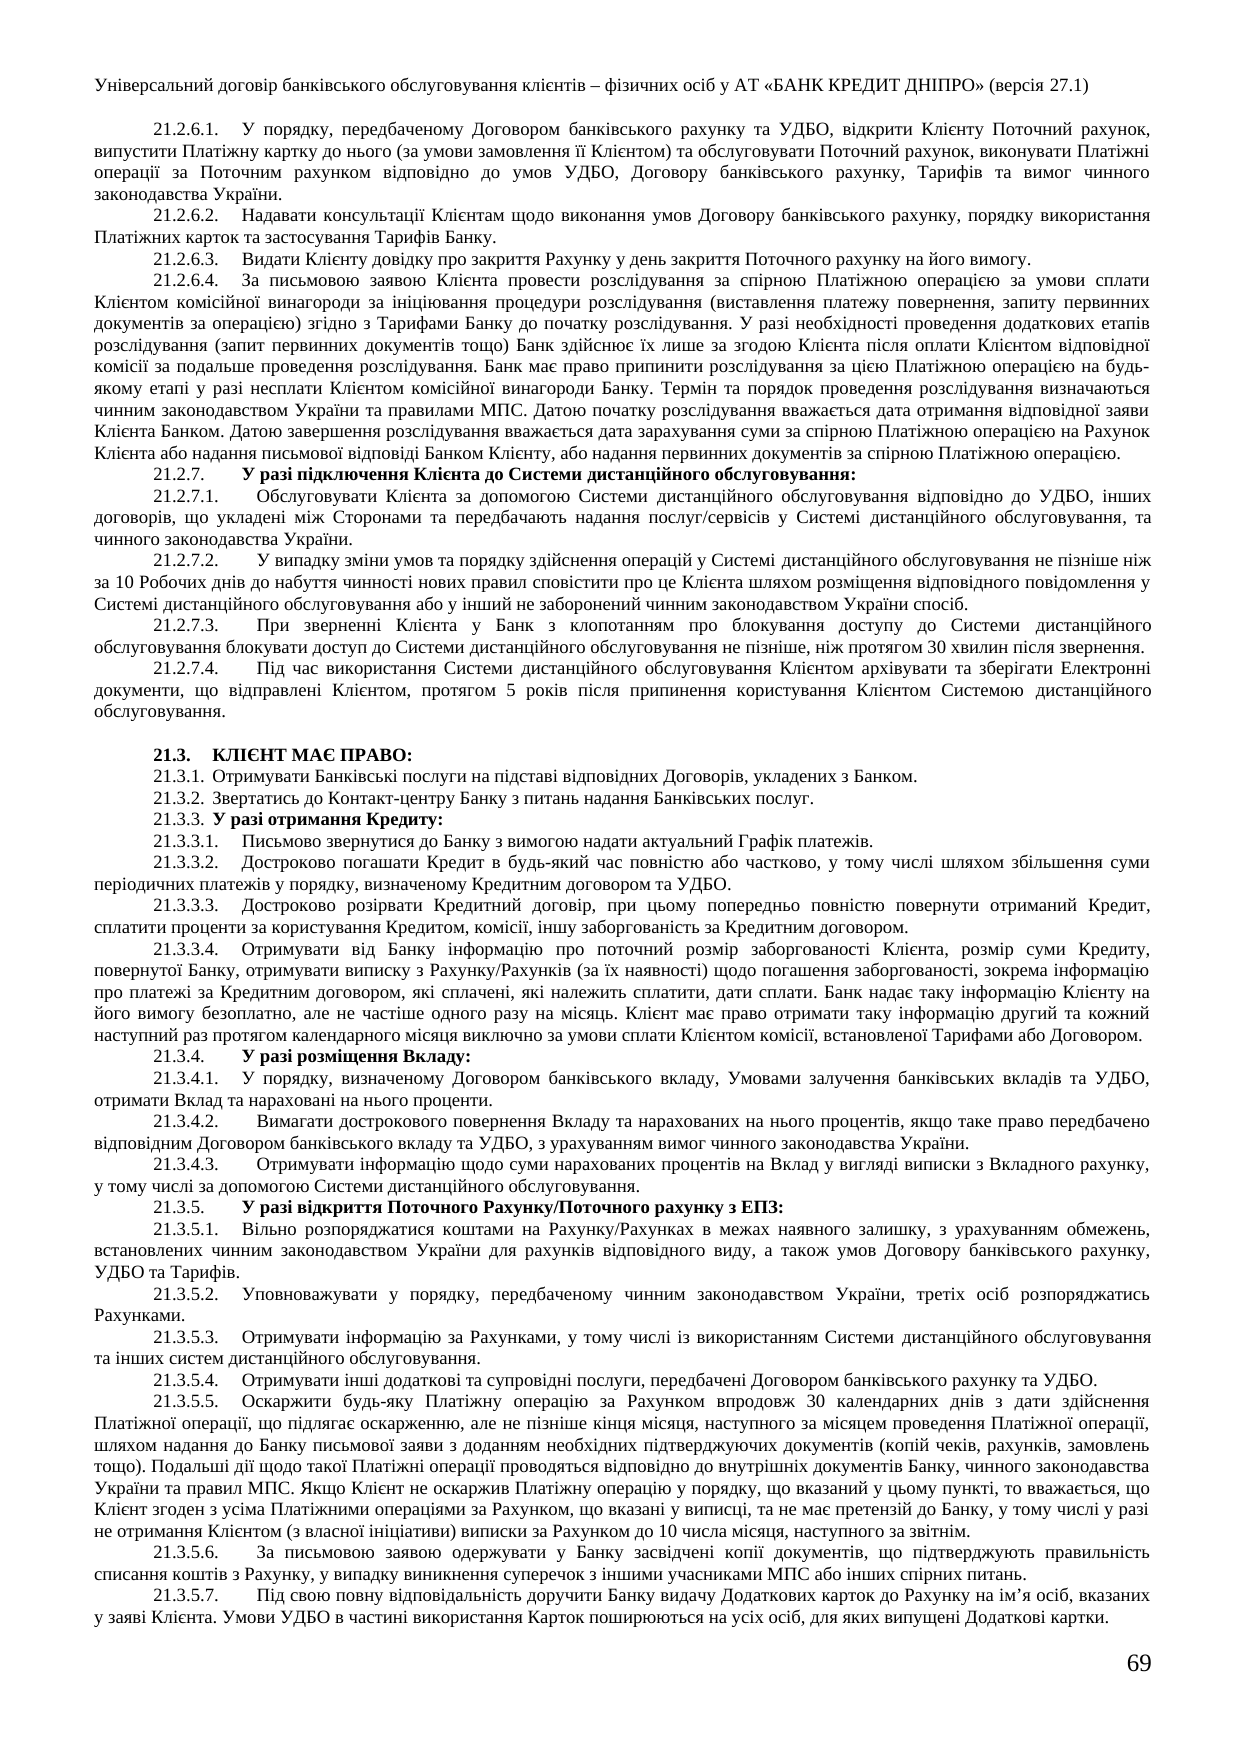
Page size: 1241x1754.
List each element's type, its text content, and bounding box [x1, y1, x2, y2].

list Уповноважувати у порядку, передбаченому чинним законодавством України, третіх осіб розпоряджатись Рахунками. [94, 1369, 1152, 1412]
list Звертатись до Контакт-центру Банку з питань надання Банківських послуг. [94, 873, 1152, 894]
list При зверненні Клієнта у Банк з клопотанням про блокування доступу до Системи дистанційного обслуговування блокувати доступ до Системи дистанційного обслуговування не пізніше, ніж протягом 30 хвилин після звернення. [94, 700, 1152, 743]
list У разі отримання Кредиту: [94, 894, 1152, 916]
list У разі відкриття Поточного Рахунку/Поточного рахунку з ЕПЗ: [94, 1282, 1152, 1304]
list Достроково погашати Кредит в будь-який час повністю або частково, у тому числі шляхом збільшення суми періодичних платежів у порядку, визначеному Кредитним договором та УДБО. [94, 937, 1152, 981]
list Отримувати інформацію за Рахунками, у тому числі із використанням Системи дистанційного обслуговування та інших систем дистанційного обслуговування. [94, 1412, 1152, 1455]
list Під час використання Системи дистанційного обслуговування Клієнтом архівувати та зберігати Електронні документи, що відправлені Клієнтом, протягом 5 років після припинення користування Клієнтом Системою дистанційного обслуговування. [94, 743, 1152, 808]
list Письмово звернутися до Банку з вимогою надати актуальний Графік платежів. [94, 916, 1152, 937]
list Отримувати від Банку інформацію про поточний розмір заборгованості Клієнта, розмір суми Кредиту, повернутої Банку, отримувати виписку з Рахунку/Рахунків (за їх наявності) щодо погашення заборгованості, зокрема інформацію про платежі за Кредитним договором, які сплачені, які належить сплатити, дати сплати. Банк надає таку інформацію Клієнту на його вимогу безоплатно, але не частіше одного разу на місяць. Клієнт має право отримати таку інформацію другий та кожний наступний раз протягом календарного місяця виключно за умови сплати Клієнтом комісії, встановленої Тарифами або Договором. [94, 1024, 1152, 1132]
list Повернути Клієнту Вклад на вимогу або його частину та сплатити суму нарахованих процентів згідно з Умовами залучення банківських вкладів (депозитів) у день подання Клієнтом у Банк відповідної заяви з врахуванням інших положень УДБО. [94, 118, 1152, 183]
list У порядку, передбаченому Договором банківського рахунку та УДБО, відкрити Клієнту Поточний рахунок, випустити Платіжну картку до нього (за умови замовлення її Клієнтом) та обслуговувати Поточний рахунок, виконувати Платіжні операції за Поточним рахунком відповідно до умов УДБО, Договору банківського рахунку, Тарифів та вимог чинного законодавства України. [94, 204, 1152, 291]
list Обслуговувати Клієнта за допомогою Системи дистанційного обслуговування відповідно до УДБО, інших договорів, що укладені між Сторонами та передбачають надання послуг/сервісів у Системі дистанційного обслуговування, та чинного законодавства України. [94, 571, 1152, 636]
list У випадку зміни умов та порядку здійснення операцій у Системі дистанційного обслуговування не пізніше ніж за 10 Робочих днів до набуття чинності нових правил сповістити про це Клієнта шляхом розміщення відповідного повідомлення у Системі дистанційного обслуговування або у інший не заборонений чинним законодавством України спосіб. [94, 636, 1152, 700]
list У разі відкриття Поточного рахунку/Поточного рахунку з ЕПЗ [94, 183, 1152, 204]
list Отримувати інформацію щодо суми нарахованих процентів на Вклад у вигляді виписки з Вкладного рахунку, у тому числі за допомогою Системи дистанційного обслуговування. [94, 1239, 1152, 1282]
list Клієнт має право: [94, 830, 1152, 851]
list Видати Клієнту довідку про закриття Рахунку у день закриття Поточного рахунку на його вимогу. [94, 334, 1152, 355]
list У разі розміщення Вкладу: [94, 1132, 1152, 1153]
list Отримувати інші додаткові та супровідні послуги, передбачені Договором банківського рахунку та УДБО. [94, 1455, 1152, 1477]
list У разі підключення Клієнта до Системи дистанційного обслуговування: [94, 549, 1152, 571]
list У порядку, визначеному Договором банківського вкладу, Умовами залучення банківських вкладів та УДБО, отримати Вклад та нараховані на нього проценти. [94, 1153, 1152, 1196]
list За письмовою заявою Клієнта провести розслідування за спірною Платіжною операцією за умови сплати Клієнтом комісійної винагороди за ініціювання процедури розслідування (виставлення платежу повернення, запиту первинних документів за операцією) згідно з Тарифами Банку до початку розслідування. У разі необхідності проведення додаткових етапів розслідування (запит первинних документів тощо) Банк здійснює їх лише за згодою Клієнта після оплати Клієнтом відповідної комісії за подальше проведення розслідування. Банк має право припинити розслідування за цією Платіжною операцією на будь-якому етапі у разі несплати Клієнтом комісійної винагороди Банку. Термін та порядок проведення розслідування визначаються чинним законодавством України та правилами МПС. Датою початку розслідування вважається дата отримання відповідної заяви Клієнта Банком. Датою завершення розслідування вважається дата зарахування суми за спірною Платіжною операцією на Рахунок Клієнта або надання письмової відповіді Банком Клієнту, або надання первинних документів за спірною Платіжною операцією. [94, 355, 1152, 549]
list Вільно розпоряджатися коштами на Рахунку/Рахунках в межах наявного залишку, з урахуванням обмежень, встановлених чинним законодавством України для рахунків відповідного виду, а також умов Договору банківського рахунку, УДБО та Тарифів. [94, 1304, 1152, 1369]
list Вимагати дострокового повернення Вкладу та нарахованих на нього процентів, якщо таке право передбачено відповідним Договором банківського вкладу та УДБО, з урахуванням вимог чинного законодавства України. [94, 1196, 1152, 1239]
list Надавати консультації Клієнтам щодо виконання умов Договору банківського рахунку, порядку використання Платіжних карток та застосування Тарифів Банку. [94, 291, 1152, 334]
list Оскаржити будь-яку Платіжну операцію за Рахунком впродовж 30 календарних днів з дати здійснення Платіжної операції, що підлягає оскарженню, але не пізніше кінця місяця, наступного за місяцем проведення Платіжної операції, шляхом надання до Банку письмової заяви з доданням необхідних підтверджуючих документів (копій чеків, рахунків, замовлень тощо). Подальші дії щодо такої Платіжні операції проводяться відповідно до внутрішніх документів Банку, чинного законодавства України та правил МПС. Якщо Клієнт не оскаржив Платіжну операцію у порядку, що вказаний у цьому пункті, то вважається, що Клієнт згоден з усіма Платіжними операціями за Рахунком, що вказані у виписці, та не має претензій до Банку, у тому числі у разі не отримання Клієнтом (з власної ініціативи) виписки за Рахунком до 10 числа місяця, наступного за звітнім. [94, 1477, 1152, 1627]
list Отримувати Банківські послуги на підставі відповідних Договорів, укладених з Банком. [94, 851, 1152, 873]
list Достроково розірвати Кредитний договір, при цьому попередньо повністю повернути отриманий Кредит, сплатити проценти за користування Кредитом, комісії, іншу заборгованість за Кредитним договором. [94, 981, 1152, 1024]
